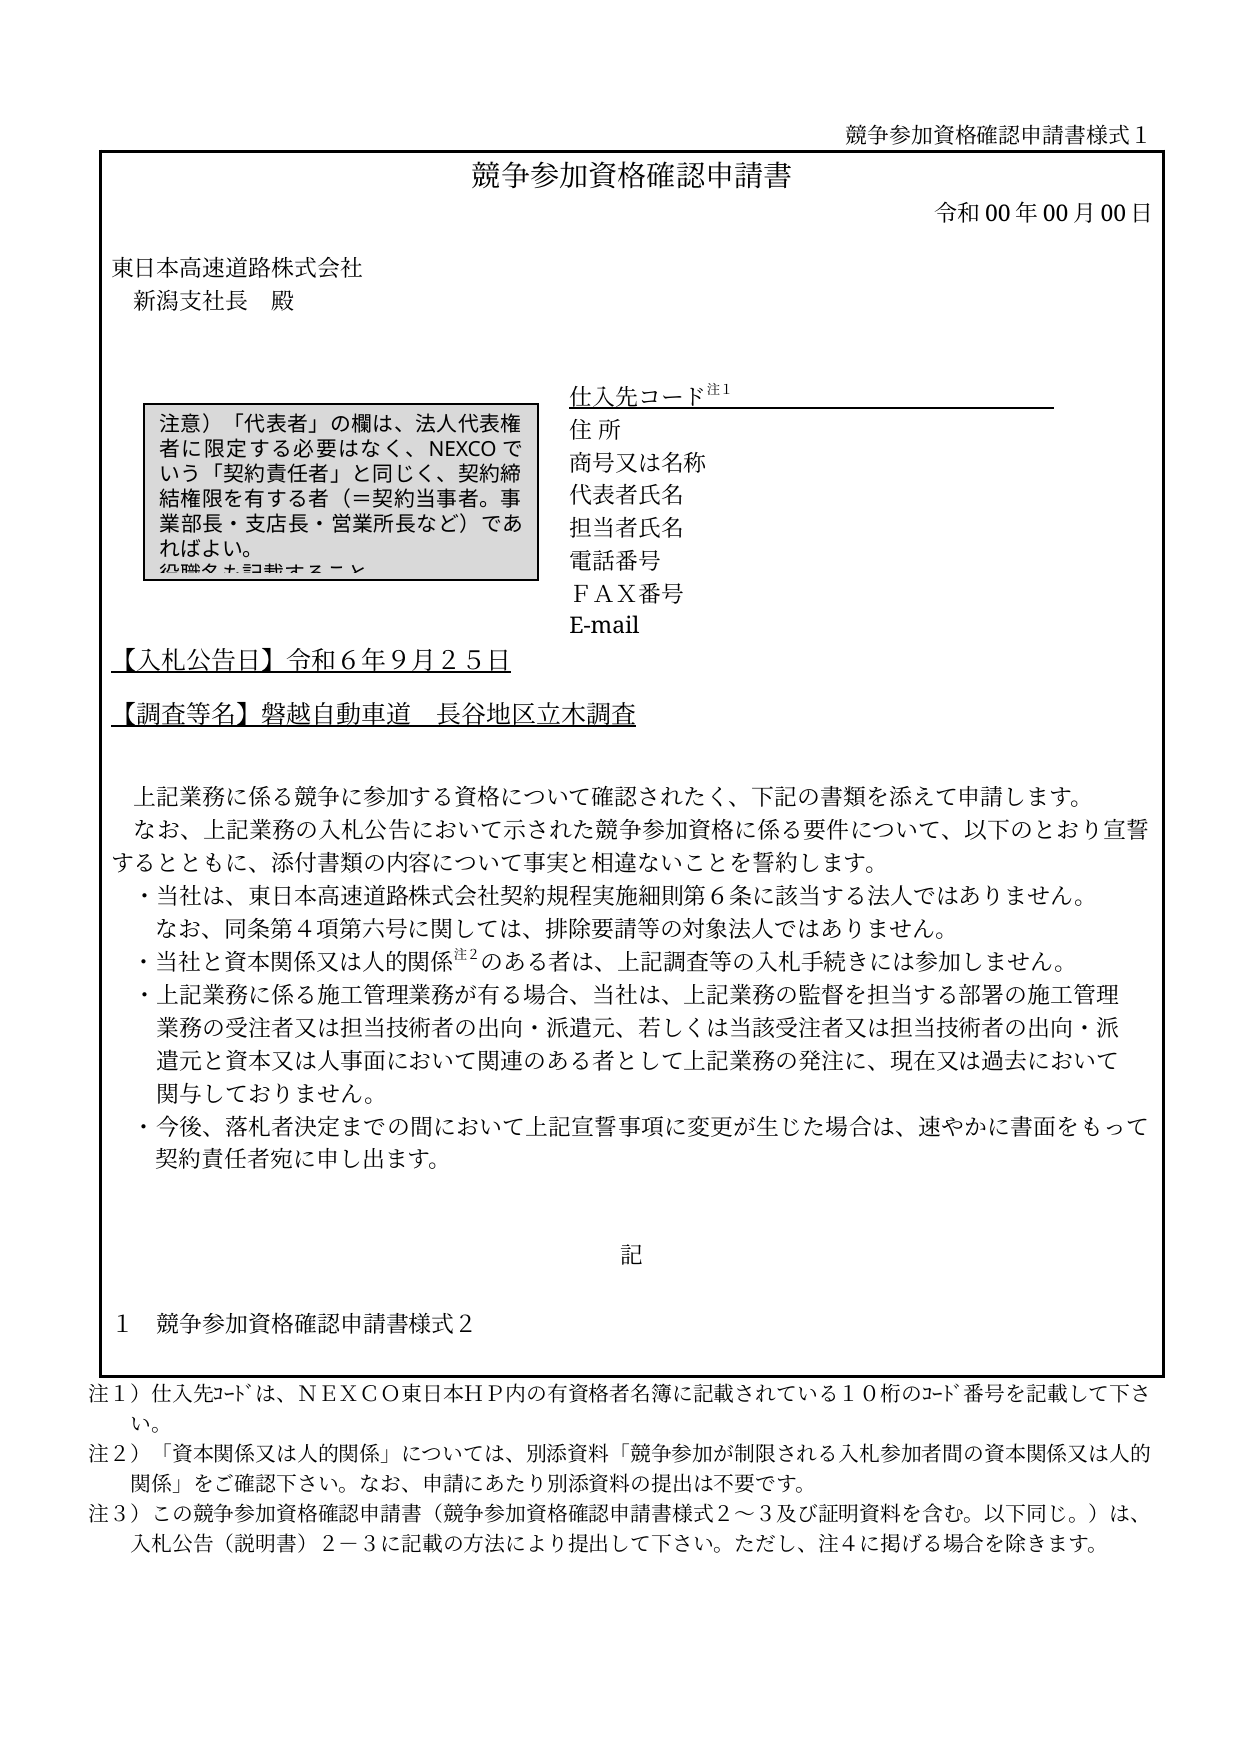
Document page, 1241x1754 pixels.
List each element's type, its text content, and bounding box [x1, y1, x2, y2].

table_header 競争参加資格確認申請書 令和00年00月00日 東日本高速道路株式会社 新潟支社長 殿 仕入先コード注１ 住 所 商号又は名称 代表者氏名 担当者氏名 電話番号 ＦＡＸ番号 E-mail 【入札公告日】令和６年９月２５日 【調査等名】磐越自動車道 長谷地区立木調査 上記業務に係る競争に参加する資格について確認されたく、下記の書類を添えて申請します。 なお、上記業務の入札公告において示された競争参加資格に係る要件について、以下のとおり宣誓するとともに、添付書類の内容について事実と相違ないことを誓約します。 ・当社は、東日本高速道路株式会社契約規程実施細則第６条に該当する法人ではありません。 なお、同条第４項第六号に関しては、排除要請等の対象法人ではありません。 ・当社と資本関係又は人的関係注２のある者は、上記調査等の入札手続きには参加しません。 ・上記業務に係る施工管理業務が有る場合、当社は、上記業務の監督を担当する部署の施工管理 業務の受注者又は担当技術者の出向・派遣元、若しくは当該受注者又は担当技術者の出向・派 遣元と資本又は人事面において関連のある者として上記業務の発注に、現在又は過去において 関与しておりません。 ・今後、落札者決定までの間において上記宣誓事項に変更が生じた場合は、速やかに書面をもって契約責任者宛に申し出ます。 記 １ 競争参加資格確認申請書様式２ [102, 153, 1162, 1375]
text 注３）この競争参加資格確認申請書（競争参加資格確認申請書様式２～３及び証明資料を含む。以下同じ。）は、入札公告（説明書）２－３に記載の方法により提出して下さい。ただし、注４に掲げる場合を除きます。 [89, 1497, 1152, 1557]
text 注２）「資本関係又は人的関係」については、別添資料「競争参加が制限される入札参加者間の資本関係又は人的関係」をご確認下さい。なお、申請にあたり別添資料の提出は不要です。 [89, 1438, 1152, 1497]
text 競争参加資格確認申請書様式１ [89, 118, 1152, 149]
text 注１）仕入先ｺｰﾄﾞは、ＮＥＸＣＯ東日本ＨＰ内の有資格者名簿に記載されている１０桁のｺｰﾄﾞ番号を記載して下さい。 [89, 1378, 1152, 1438]
